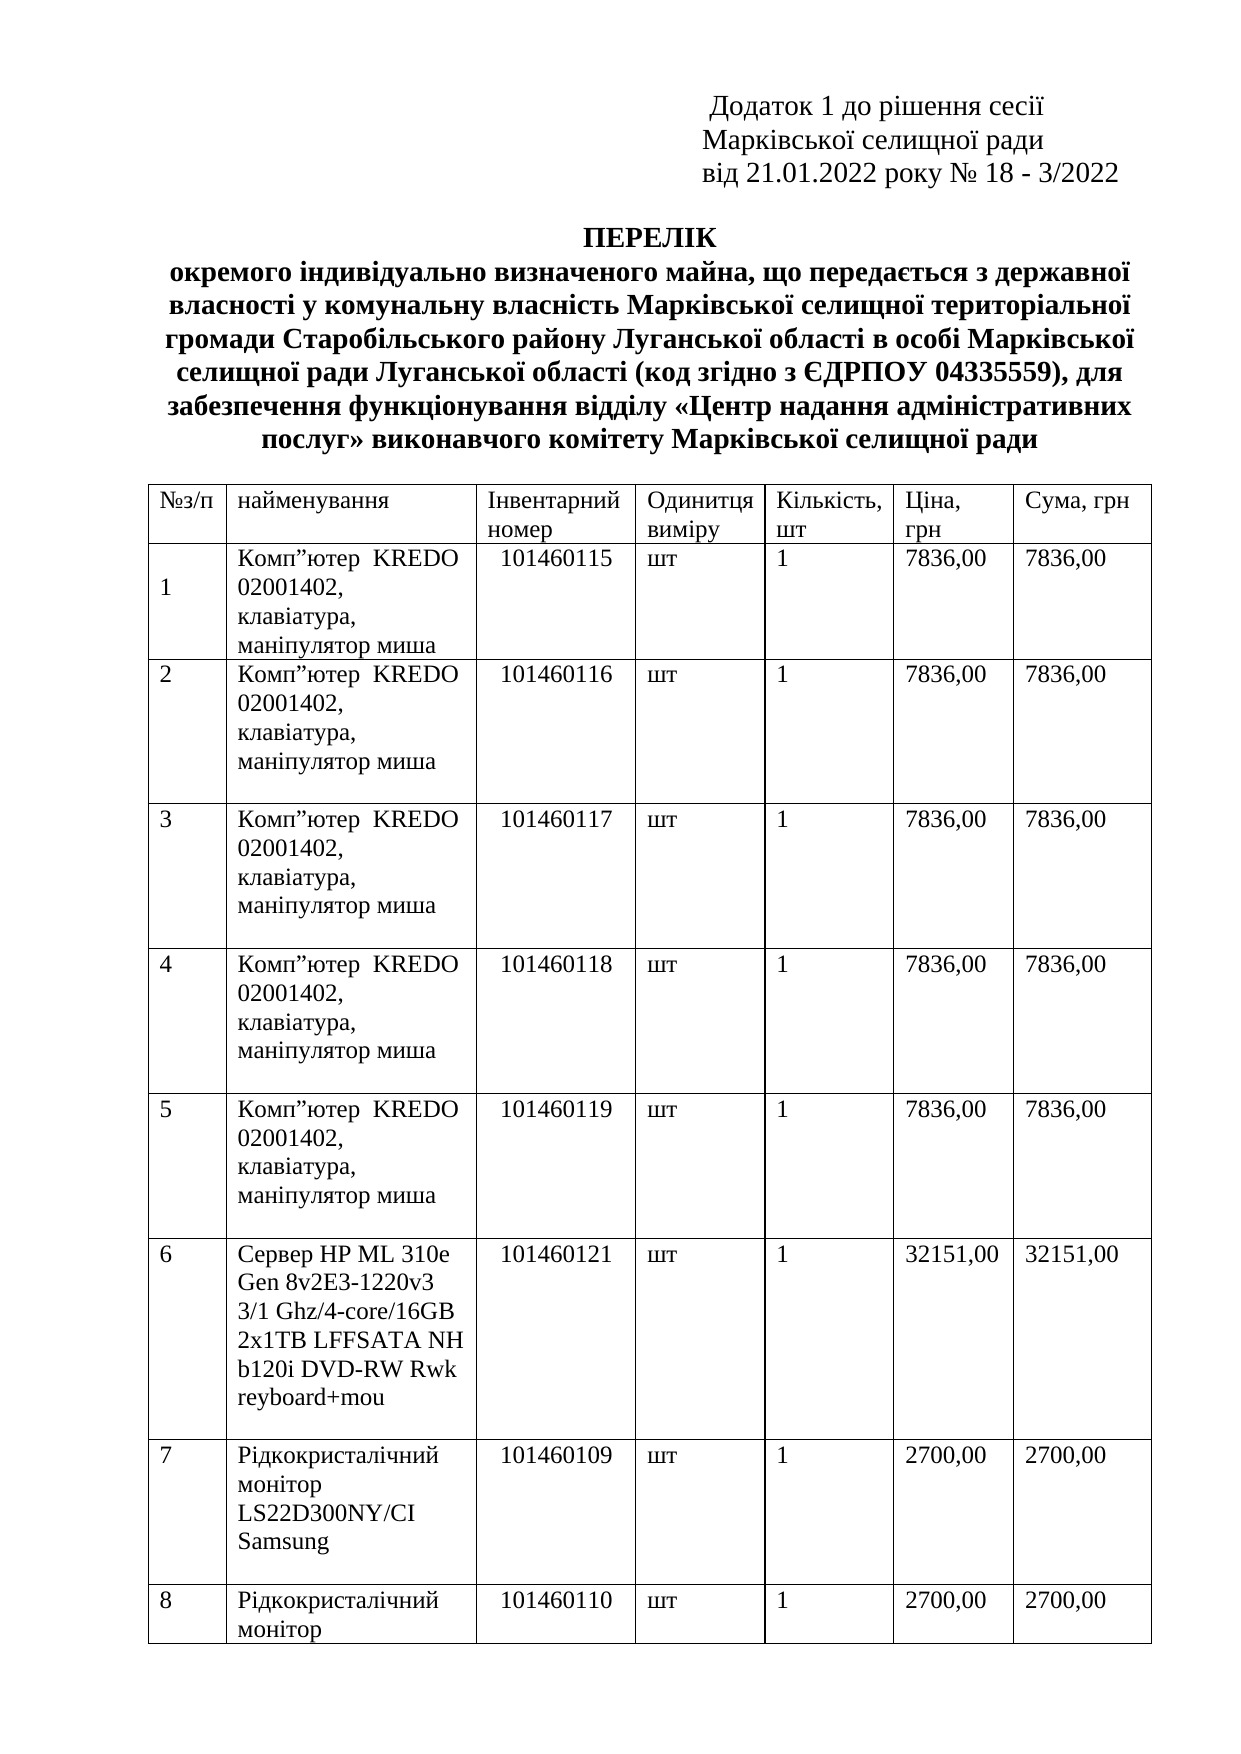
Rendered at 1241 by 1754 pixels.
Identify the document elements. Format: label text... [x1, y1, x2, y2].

table_cell шт [636, 1440, 764, 1584]
table_cell 4 [149, 949, 226, 1093]
table_header Інвентарний номер [477, 485, 635, 542]
table_cell 1 [766, 804, 893, 948]
text ПЕРЕЛІК [148, 220, 1152, 254]
table_cell 1 [766, 949, 893, 1093]
table_header Сума, грн [1014, 485, 1151, 542]
table_cell 7836,00 [1014, 949, 1151, 1093]
table_cell Комп”ютер KREDO 02001402, клавіатура, маніпулятор миша [227, 1094, 476, 1238]
table_cell 7 [149, 1440, 226, 1584]
table_cell 101460117 [477, 804, 635, 948]
table_cell 2700,00 [1014, 1440, 1151, 1584]
table_cell 7836,00 [894, 660, 1013, 803]
table_cell 101460115 [477, 544, 635, 658]
table_cell шт [636, 804, 764, 948]
table_cell 1 [766, 544, 893, 658]
text Додаток 1 до рішення сесії [148, 88, 1152, 122]
table_cell Комп”ютер KREDO 02001402, клавіатура, маніпулятор миша [227, 949, 476, 1093]
table_cell 2700,00 [894, 1440, 1013, 1584]
table_cell 1 [766, 1239, 893, 1439]
table_cell 8 [149, 1585, 226, 1642]
table_cell шт [636, 1239, 764, 1439]
table_cell 7836,00 [1014, 660, 1151, 803]
table_cell шт [636, 1094, 764, 1238]
table_cell 1 [766, 1094, 893, 1238]
text окремого індивідуально визначеного майна, що передається з державної власності у комунальну власність Марківської селищної територіальної громади Старобільського району Луганської області в особі Марківської селищної ради Луганської області (код згідно з ЄДРПОУ 04335559), для забезпечення функціонування відділу «Центр надання адміністративних послуг» виконавчого комітету Марківської селищної ради [148, 254, 1152, 455]
table_cell шт [636, 544, 764, 658]
table_cell 1 [149, 544, 226, 658]
table_header №з/п [149, 485, 226, 542]
table_cell 3 [149, 804, 226, 948]
text від 21.01.2022 року № 18 - 3/2022 [148, 156, 1152, 189]
table_cell 1 [766, 660, 893, 803]
table_header найменування [227, 485, 476, 542]
table_cell Комп”ютер KREDO 02001402, клавіатура, маніпулятор миша [227, 660, 476, 803]
table_cell 7836,00 [894, 544, 1013, 658]
table_cell 7836,00 [1014, 1094, 1151, 1238]
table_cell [227, 1440, 476, 1584]
table_cell 1 [766, 1440, 893, 1584]
table_cell 101460109 [477, 1440, 635, 1584]
table_cell шт [636, 949, 764, 1093]
table_cell 7836,00 [894, 949, 1013, 1093]
table_header Ціна, грн [894, 485, 1013, 542]
table_cell 101460119 [477, 1094, 635, 1238]
table_cell 32151,00 [1014, 1239, 1151, 1439]
table_cell Сервер HP ML 310e Gen 8v2E3-1220v3 3/1 Ghz/4-core/16GB 2x1TB LFFSATA NH b120i DVD-RW Rwk reyboard+mou [227, 1239, 476, 1439]
table_cell 101460121 [477, 1239, 635, 1439]
table_cell 101460110 [477, 1585, 635, 1642]
table_cell 101460118 [477, 949, 635, 1093]
table_cell 6 [149, 1239, 226, 1439]
table_cell 1 [766, 1585, 893, 1642]
table_cell 2700,00 [894, 1585, 1013, 1642]
table_cell Комп”ютер KREDO 02001402, клавіатура, маніпулятор миша [227, 804, 476, 948]
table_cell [227, 1585, 476, 1642]
table_cell Комп”ютер KREDO 02001402, клавіатура, маніпулятор миша [227, 544, 476, 658]
text Марківської селищної ради [148, 122, 1152, 156]
table_cell 2 [149, 660, 226, 803]
table_cell 5 [149, 1094, 226, 1238]
table_cell 7836,00 [894, 804, 1013, 948]
table_cell 7836,00 [1014, 544, 1151, 658]
table_cell 2700,00 [1014, 1585, 1151, 1642]
table_cell 7836,00 [1014, 804, 1151, 948]
table_cell 32151,00 [894, 1239, 1013, 1439]
table_header Кількість, шт [766, 485, 893, 542]
table_cell шт [636, 660, 764, 803]
table_cell 7836,00 [894, 1094, 1013, 1238]
table_cell 101460116 [477, 660, 635, 803]
table_cell шт [636, 1585, 764, 1642]
table_header Одинитця виміру [636, 485, 764, 542]
